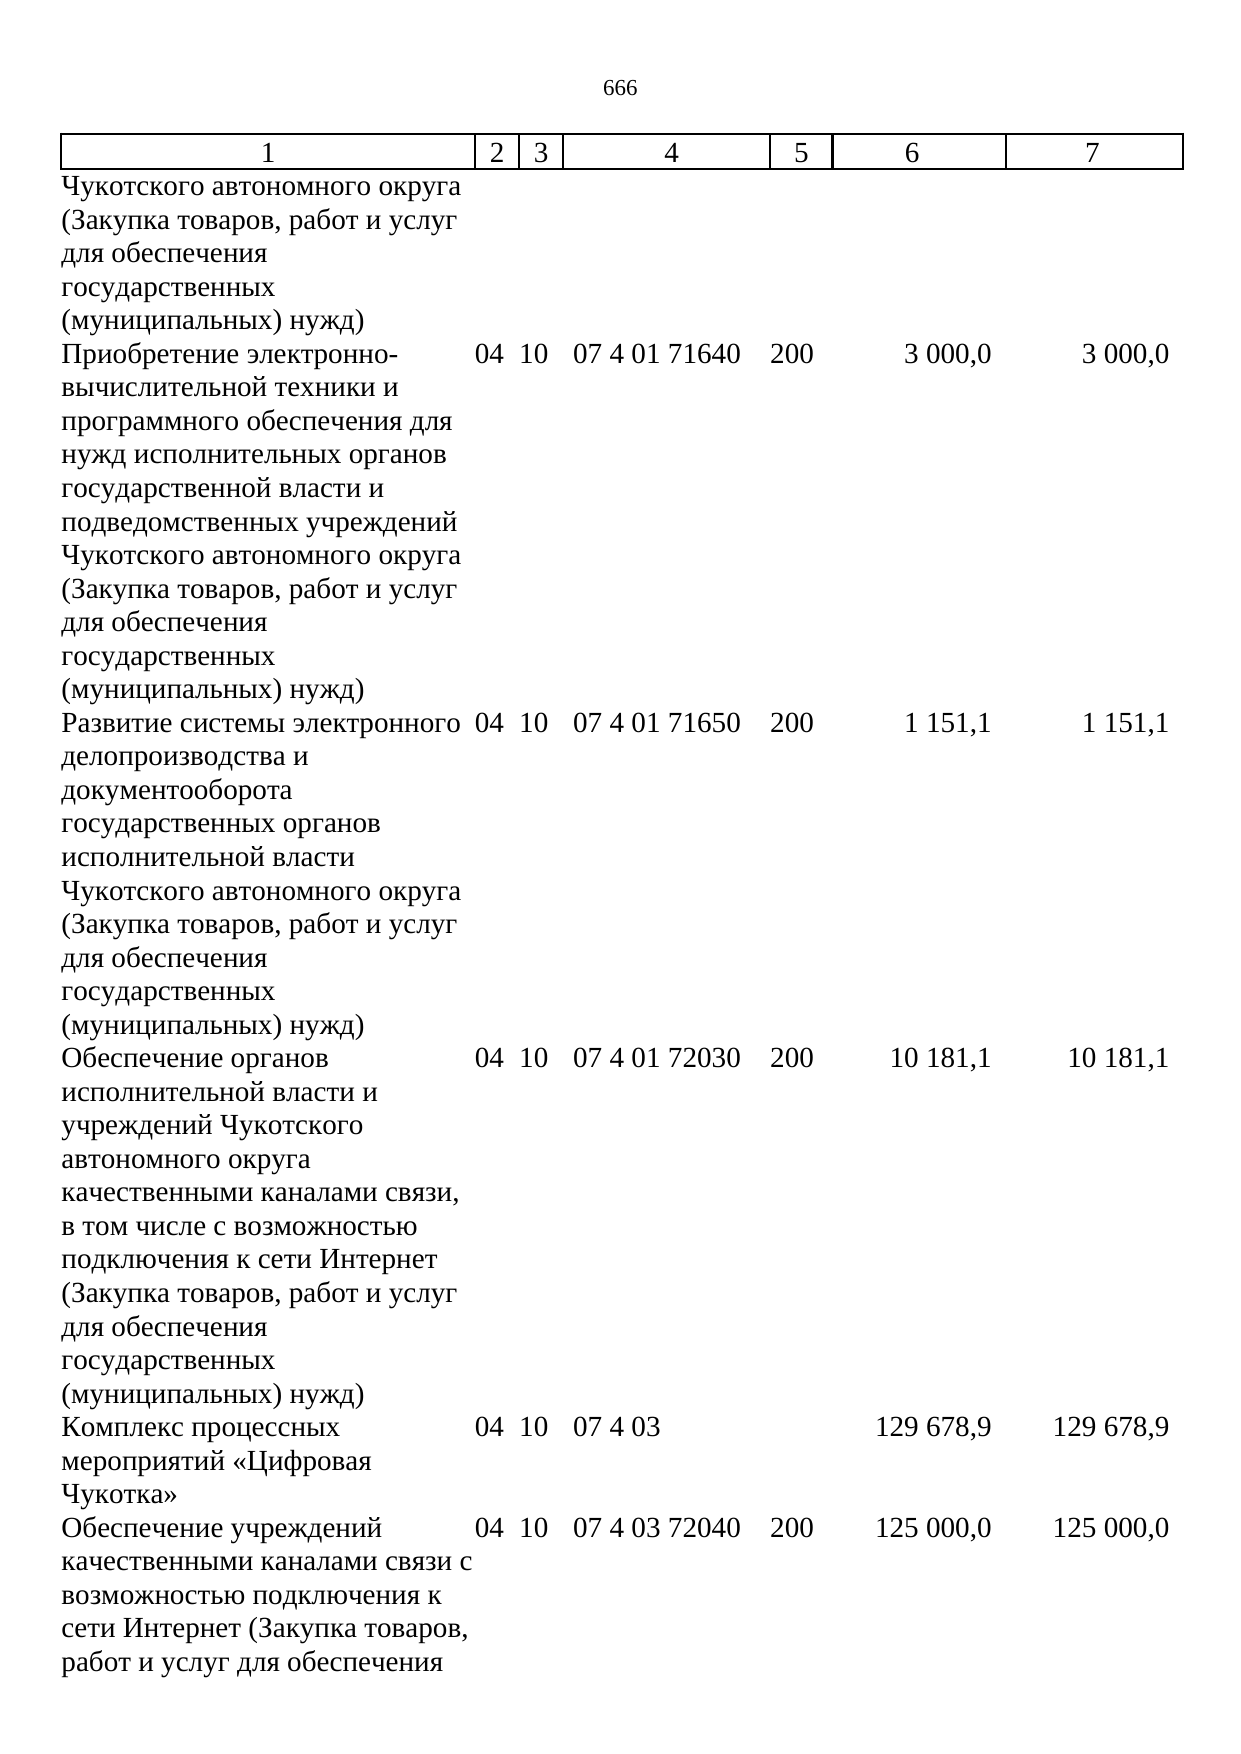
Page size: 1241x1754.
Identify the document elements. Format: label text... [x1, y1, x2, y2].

table_header 6 [834, 135, 1005, 168]
table_header 5 [771, 135, 831, 168]
table_header 4 [564, 135, 769, 168]
table_header 7 [1007, 135, 1182, 168]
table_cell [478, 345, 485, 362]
table_header 3 [520, 135, 562, 168]
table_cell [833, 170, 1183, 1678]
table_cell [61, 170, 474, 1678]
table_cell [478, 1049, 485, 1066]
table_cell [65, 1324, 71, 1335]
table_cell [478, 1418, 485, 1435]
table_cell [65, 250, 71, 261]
table_header 1 [62, 135, 474, 168]
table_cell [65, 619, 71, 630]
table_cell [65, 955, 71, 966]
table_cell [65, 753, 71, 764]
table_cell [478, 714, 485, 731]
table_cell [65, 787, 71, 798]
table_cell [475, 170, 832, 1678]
table_header 2 [476, 135, 518, 168]
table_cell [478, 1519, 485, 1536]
